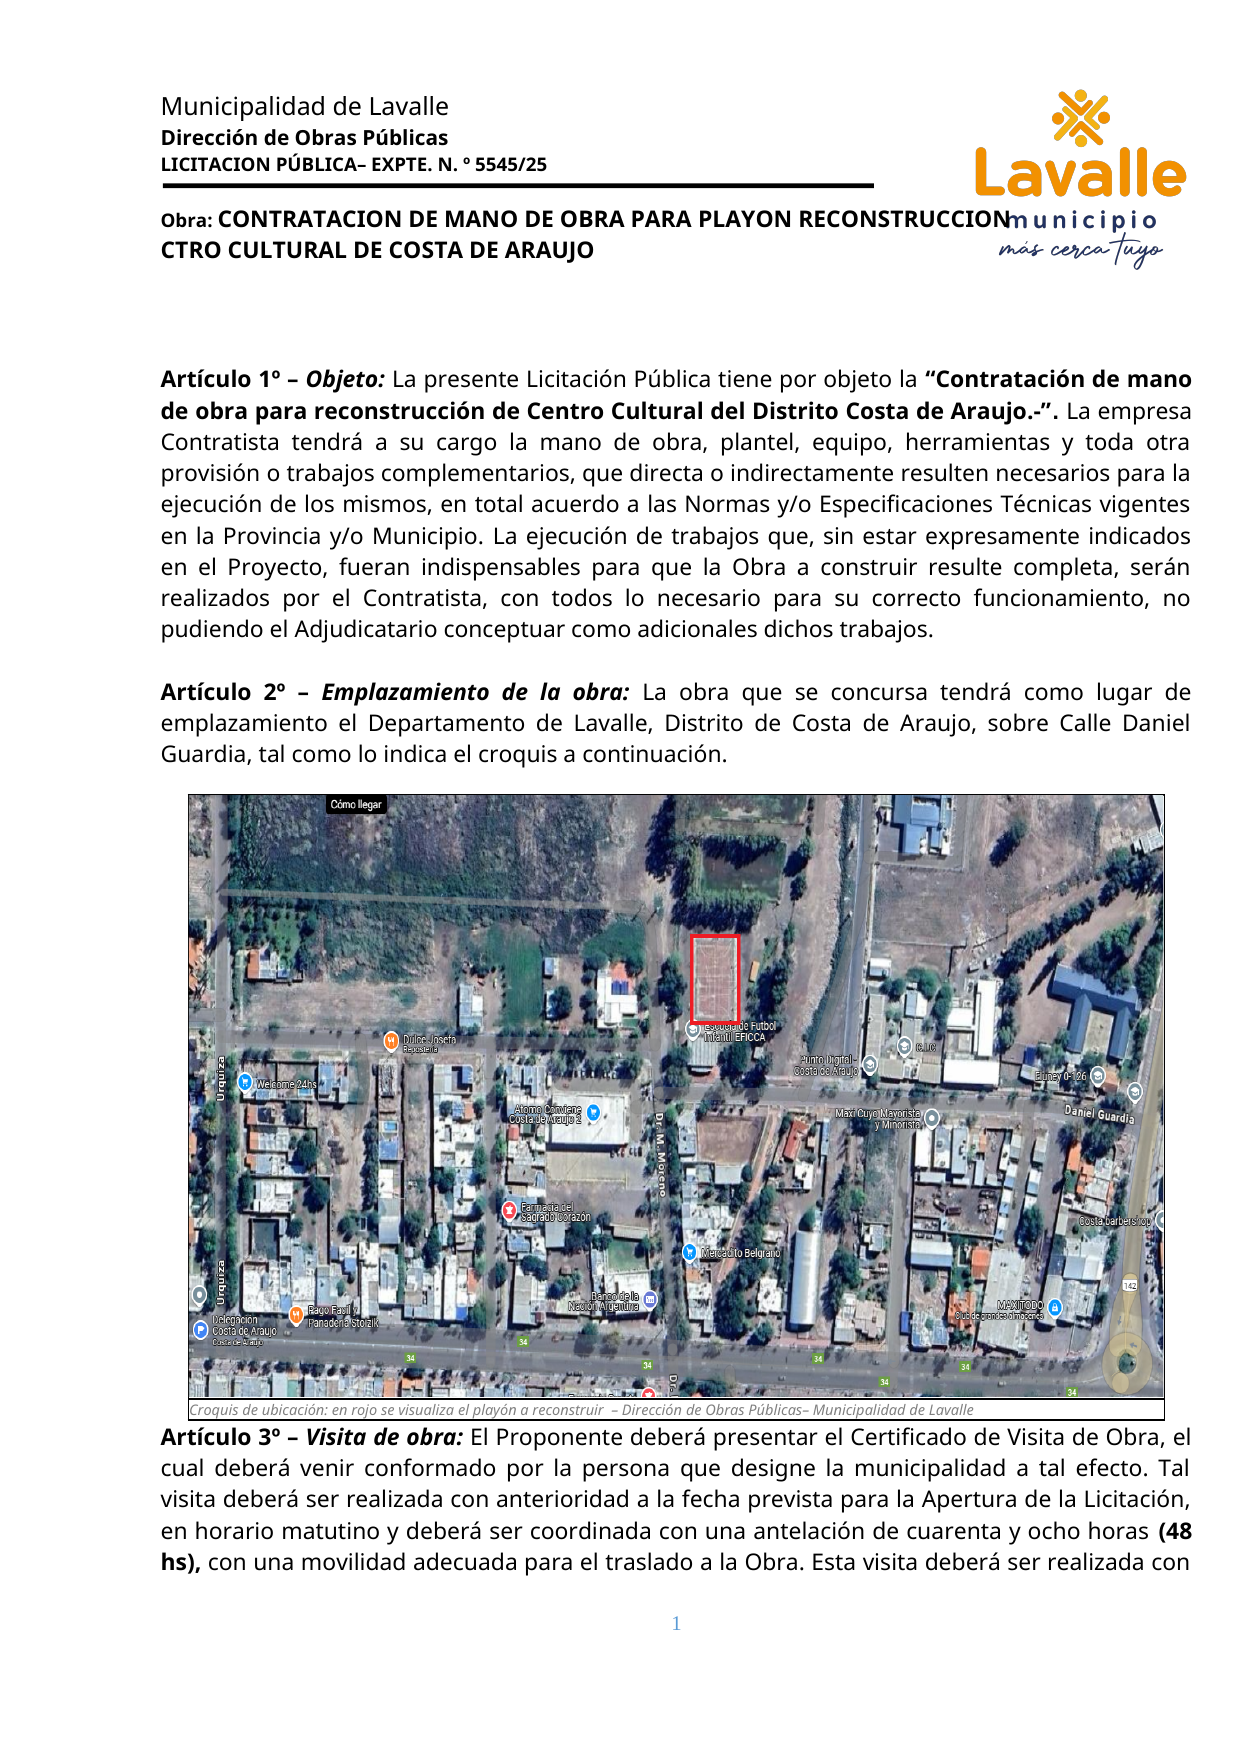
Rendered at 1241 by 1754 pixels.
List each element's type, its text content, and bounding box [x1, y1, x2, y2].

table_cell Croquis de ubicación: en rojo se visualiza el playón a reconstruir – Dirección de Obras Públicas– Municipalidad de Lavalle [189, 1400, 1164, 1419]
picture [188, 795, 1164, 1397]
picture [969, 63, 1193, 287]
text Artículo 1º – Objeto: La presente Licitación Pública tiene por objeto la “Contratación de mano de obra para reconstrucción de Centro Cultural del Distrito Costa de Araujo.-”. La empresa Contratista tendrá a su cargo la mano de obra, plantel, equipo, herramientas y toda otra provisión o trabajos complementarios, que directa o indirectamente resulten necesarios para la ejecución de los mismos, en total acuerdo a las Normas y/o Especificaciones Técnicas vigentes en la Provincia y/o Municipio. La ejecución de trabajos que, sin estar expresamente indicados en el Proyecto, fueran indispensables para que la Obra a construir resulte completa, serán realizados por el Contratista, con todos lo necesario para su correcto funcionamiento, no pudiendo el Adjudicatario conceptuar como adicionales dichos trabajos. [160, 363, 1192, 645]
text Artículo 2º – Emplazamiento de la obra: La obra que se concursa tendrá como lugar de emplazamiento el Departamento de Lavalle, Distrito de Costa de Araujo, sobre Calle Daniel Guardia, tal como lo indica el croquis a continuación. [160, 676, 1192, 770]
